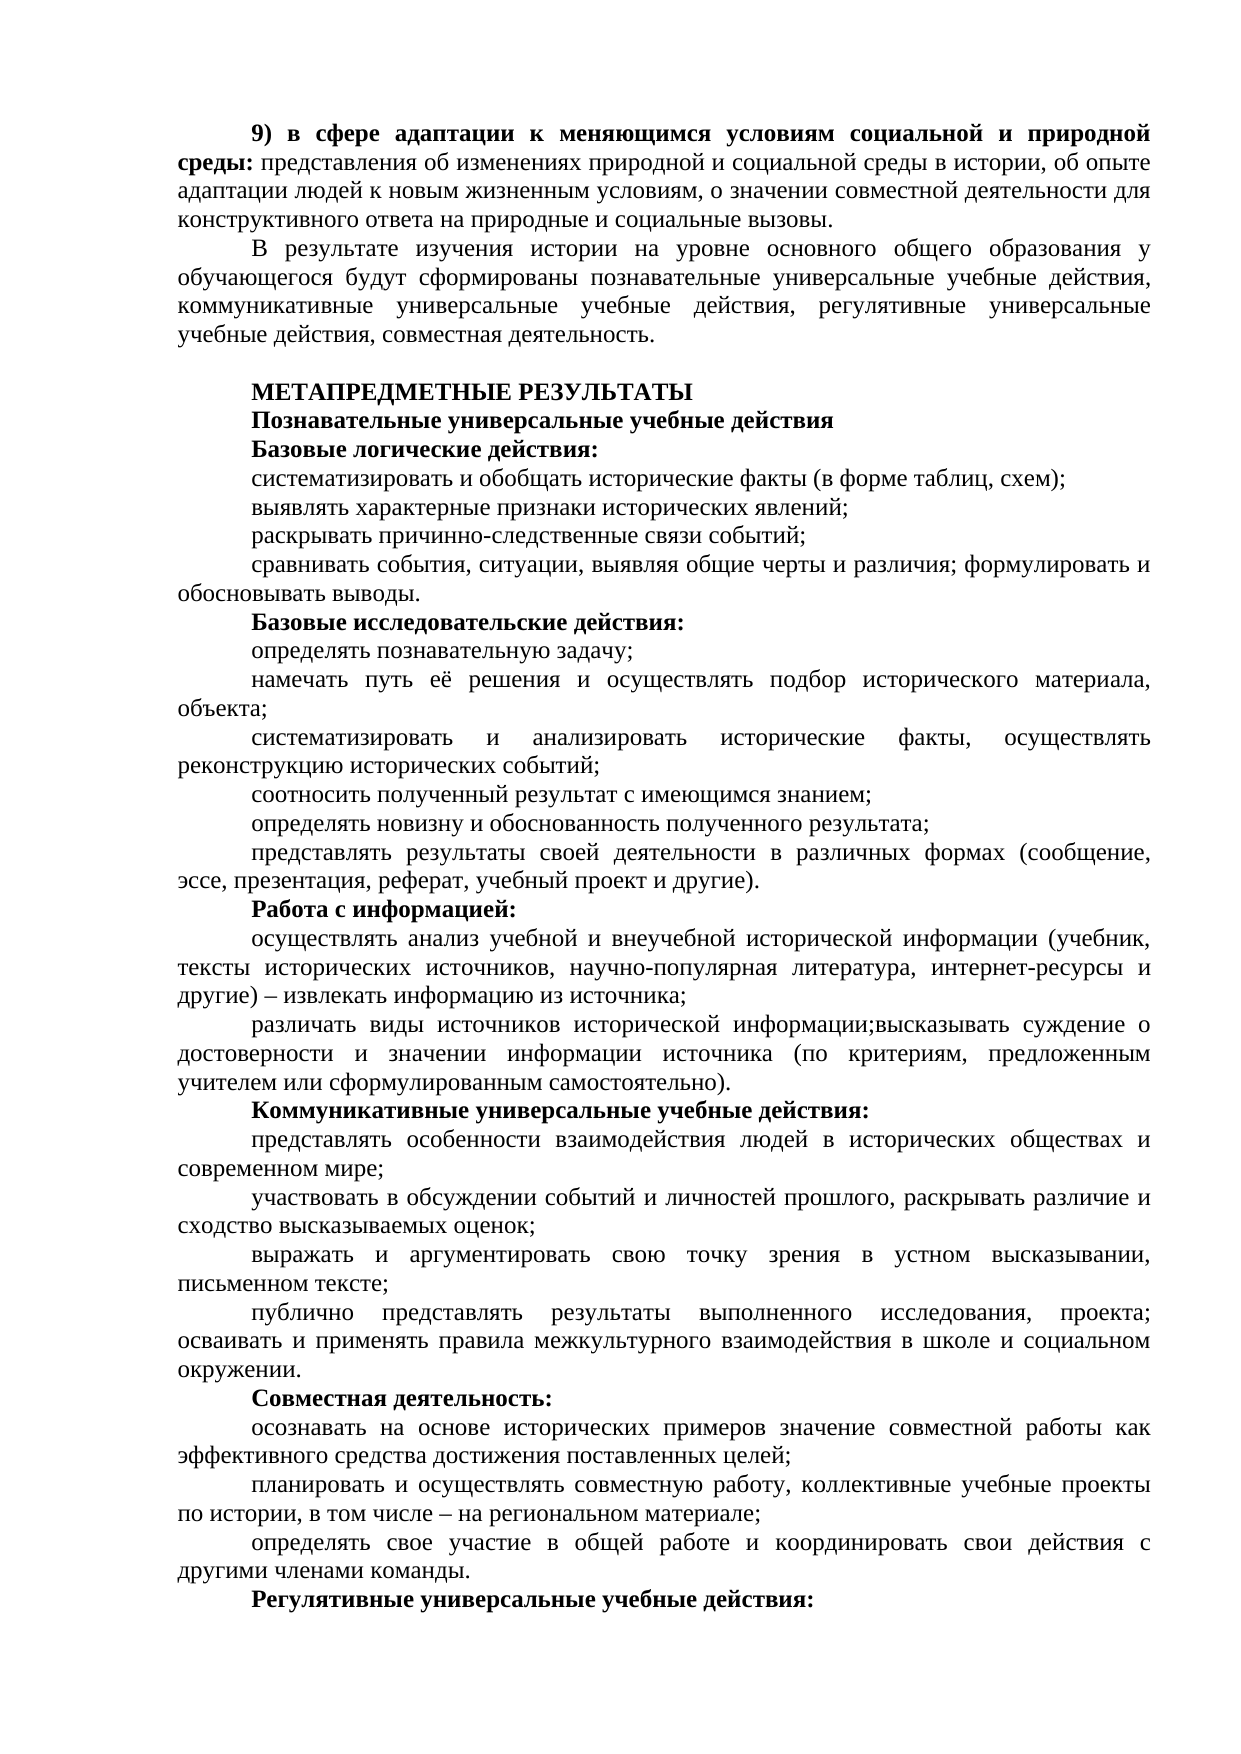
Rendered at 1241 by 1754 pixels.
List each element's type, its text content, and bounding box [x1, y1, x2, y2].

text различать виды источников исторической информации;высказывать суждение о достоверности и значении информации источника (по критериям, предложенным учителем или сформулированным самостоятельно). [177, 1009, 1152, 1096]
text Коммуникативные универсальные учебные действия: [177, 1096, 1152, 1124]
text 9) в сфере адаптации к меняющимся условиям социальной и природной среды: представления об изменениях природной и социальной среды в истории, об опыте адаптации людей к новым жизненным условиям, о значении совместной деятельности для конструктивного ответа на природные и социальные вызовы. [177, 118, 1152, 233]
text Регулятивные универсальные учебные действия: [177, 1584, 1152, 1613]
text Базовые логические действия: [177, 434, 1152, 463]
text представлять особенности взаимодействия людей в исторических обществах и современном мире; [177, 1124, 1152, 1182]
text определять познавательную задачу; [177, 636, 1152, 664]
text соотносить полученный результат с имеющимся знанием; [177, 779, 1152, 808]
text сравнивать события, ситуации, выявляя общие черты и различия; формулировать и обосновывать выводы. [177, 549, 1152, 607]
text Познавательные универсальные учебные действия [177, 406, 1152, 434]
text В результате изучения истории на уровне основного общего образования у обучающегося будут сформированы познавательные универсальные учебные действия, коммуникативные универсальные учебные действия, регулятивные универсальные учебные действия, совместная деятельность. [177, 233, 1152, 348]
text публично представлять результаты выполненного исследования, проекта; осваивать и применять правила межкультурного взаимодействия в школе и социальном окружении. [177, 1297, 1152, 1383]
text систематизировать и анализировать исторические факты, осуществлять реконструкцию исторических событий; [177, 722, 1152, 779]
text раскрывать причинно-следственные связи событий; [177, 521, 1152, 549]
text определять свое участие в общей работе и координировать свои действия с другими членами команды. [177, 1527, 1152, 1584]
text осознавать на основе исторических примеров значение совместной работы как эффективного средства достижения поставленных целей; [177, 1412, 1152, 1469]
text систематизировать и обобщать исторические факты (в форме таблиц, схем); [177, 463, 1152, 492]
text МЕТАПРЕДМЕТНЫЕ РЕЗУЛЬТАТЫ [177, 377, 1152, 406]
text определять новизну и обоснованность полученного результата; [177, 808, 1152, 837]
text осуществлять анализ учебной и внеучебной исторической информации (учебник, тексты исторических источников, научно-популярная литература, интернет-ресурсы и другие) ‒ извлекать информацию из источника; [177, 923, 1152, 1009]
text выражать и аргументировать свою точку зрения в устном высказывании, письменном тексте; [177, 1239, 1152, 1297]
text намечать путь её решения и осуществлять подбор исторического материала, объекта; [177, 664, 1152, 722]
text Базовые исследовательские действия: [177, 607, 1152, 636]
text Совместная деятельность: [177, 1383, 1152, 1412]
text участвовать в обсуждении событий и личностей прошлого, раскрывать различие и сходство высказываемых оценок; [177, 1182, 1152, 1239]
text планировать и осуществлять совместную работу, коллективные учебные проекты по истории, в том числе ‒ на региональном материале; [177, 1469, 1152, 1527]
text представлять результаты своей деятельности в различных формах (сообщение, эссе, презентация, реферат, учебный проект и другие). [177, 837, 1152, 894]
text выявлять характерные признаки исторических явлений; [177, 492, 1152, 521]
text Работа с информацией: [177, 894, 1152, 923]
